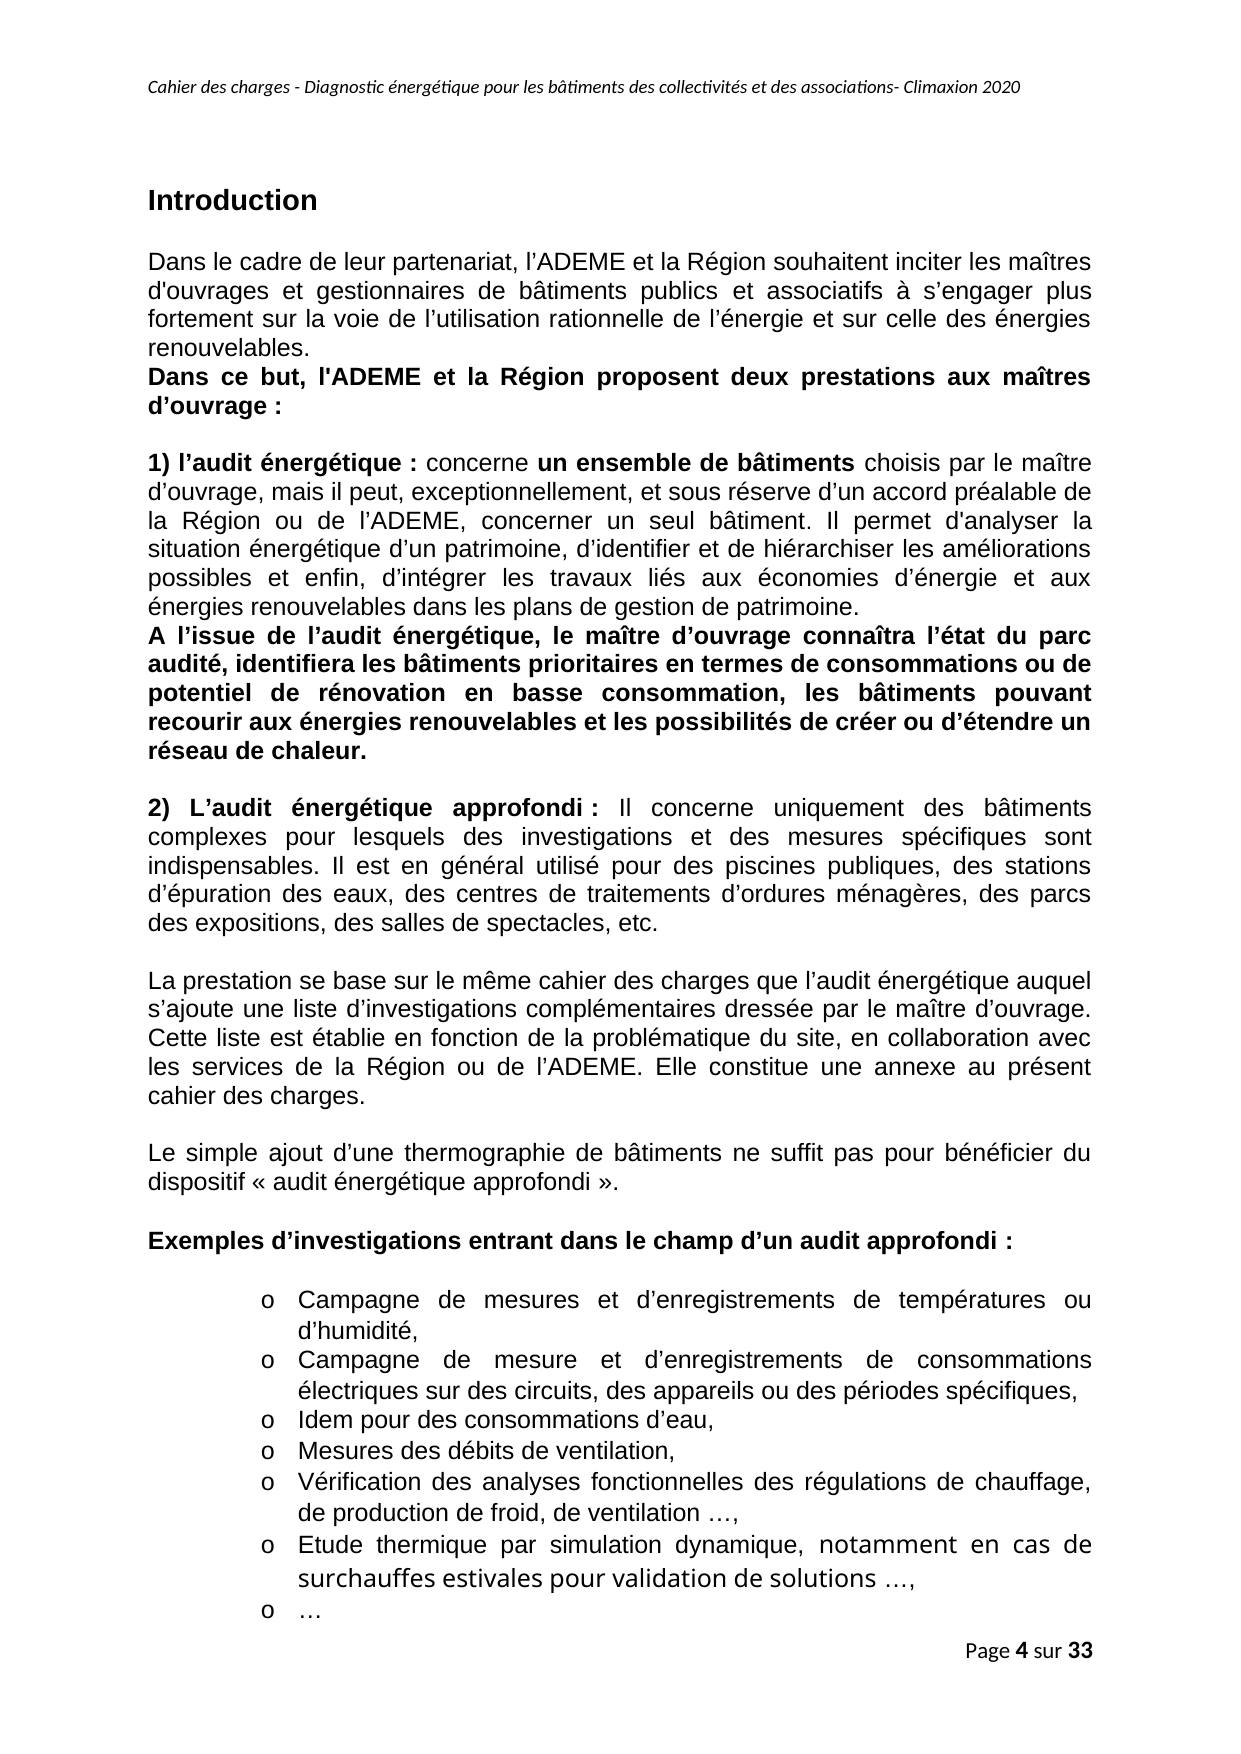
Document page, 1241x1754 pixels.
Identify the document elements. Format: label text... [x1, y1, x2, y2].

list Campagne de mesures et d’enregistrements de températures ou d’humidité, [260, 1285, 1093, 1345]
subtitle Introduction [148, 183, 1093, 216]
list Campagne de mesure et d’enregistrements de consommations électriques sur des circuits, des appareils ou des périodes spécifiques, [260, 1345, 1093, 1405]
text Exemples d’investigations entrant dans le champ d’un audit approfondi : [148, 1226, 1093, 1255]
text La prestation se base sur le même cahier des charges que l’audit énergétique auquel s’ajoute une liste d’investigations complémentaires dressée par le maître d’ouvrage. Cette liste est établie en fonction de la problématique du site, en collaboration avec les services de la Région ou de l’ADEME. Elle constitue une annexe au présent cahier des charges. [148, 966, 1093, 1109]
list Etude thermique par simulation dynamique, notamment en cas de surchauffes estivales pour validation de solutions …, [260, 1526, 1093, 1595]
text Le simple ajout d’une thermographie de bâtiments ne suffit pas pour bénéficier du dispositif « audit énergétique approfondi ». [148, 1138, 1093, 1196]
list Mesures des débits de ventilation, [260, 1436, 1093, 1467]
text Dans le cadre de leur partenariat, l’ADEME et la Région souhaitent inciter les maîtres d'ouvrages et gestionnaires de bâtiments publics et associatifs à s’engager plus fortement sur la voie de l’utilisation rationnelle de l’énergie et sur celle des énergies renouvelables. [148, 247, 1093, 362]
list Vérification des analyses fonctionnelles des régulations de chauffage, de production de froid, de ventilation …, [260, 1467, 1093, 1526]
text Dans ce but, l'ADEME et la Région proposent deux prestations aux maîtres d’ouvrage : [148, 362, 1093, 419]
text 2) L’audit énergétique approfondi : Il concerne uniquement des bâtiments complexes pour lesquels des investigations et des mesures spécifiques sont indispensables. Il est en général utilisé pour des piscines publiques, des stations d’épuration des eaux, des centres de traitements d’ordures ménagères, des parcs des expositions, des salles de spectacles, etc. [148, 793, 1093, 937]
list … [260, 1595, 1093, 1626]
text A l’issue de l’audit énergétique, le maître d’ouvrage connaîtra l’état du parc audité, identifiera les bâtiments prioritaires en termes de consommations ou de potentiel de rénovation en basse consommation, les bâtiments pouvant recourir aux énergies renouvelables et les possibilités de créer ou d’étendre un réseau de chaleur. [148, 621, 1093, 764]
list Idem pour des consommations d’eau, [260, 1405, 1093, 1436]
text 1) l’audit énergétique : concerne un ensemble de bâtiments choisis par le maître d’ouvrage, mais il peut, exceptionnellement, et sous réserve d’un accord préalable de la Région ou de l’ADEME, concerner un seul bâtiment. Il permet d'analyser la situation énergétique d’un patrimoine, d’identifier et de hiérarchiser les améliorations possibles et enfin, d’intégrer les travaux liés aux économies d’énergie et aux énergies renouvelables dans les plans de gestion de patrimoine. [148, 448, 1093, 621]
